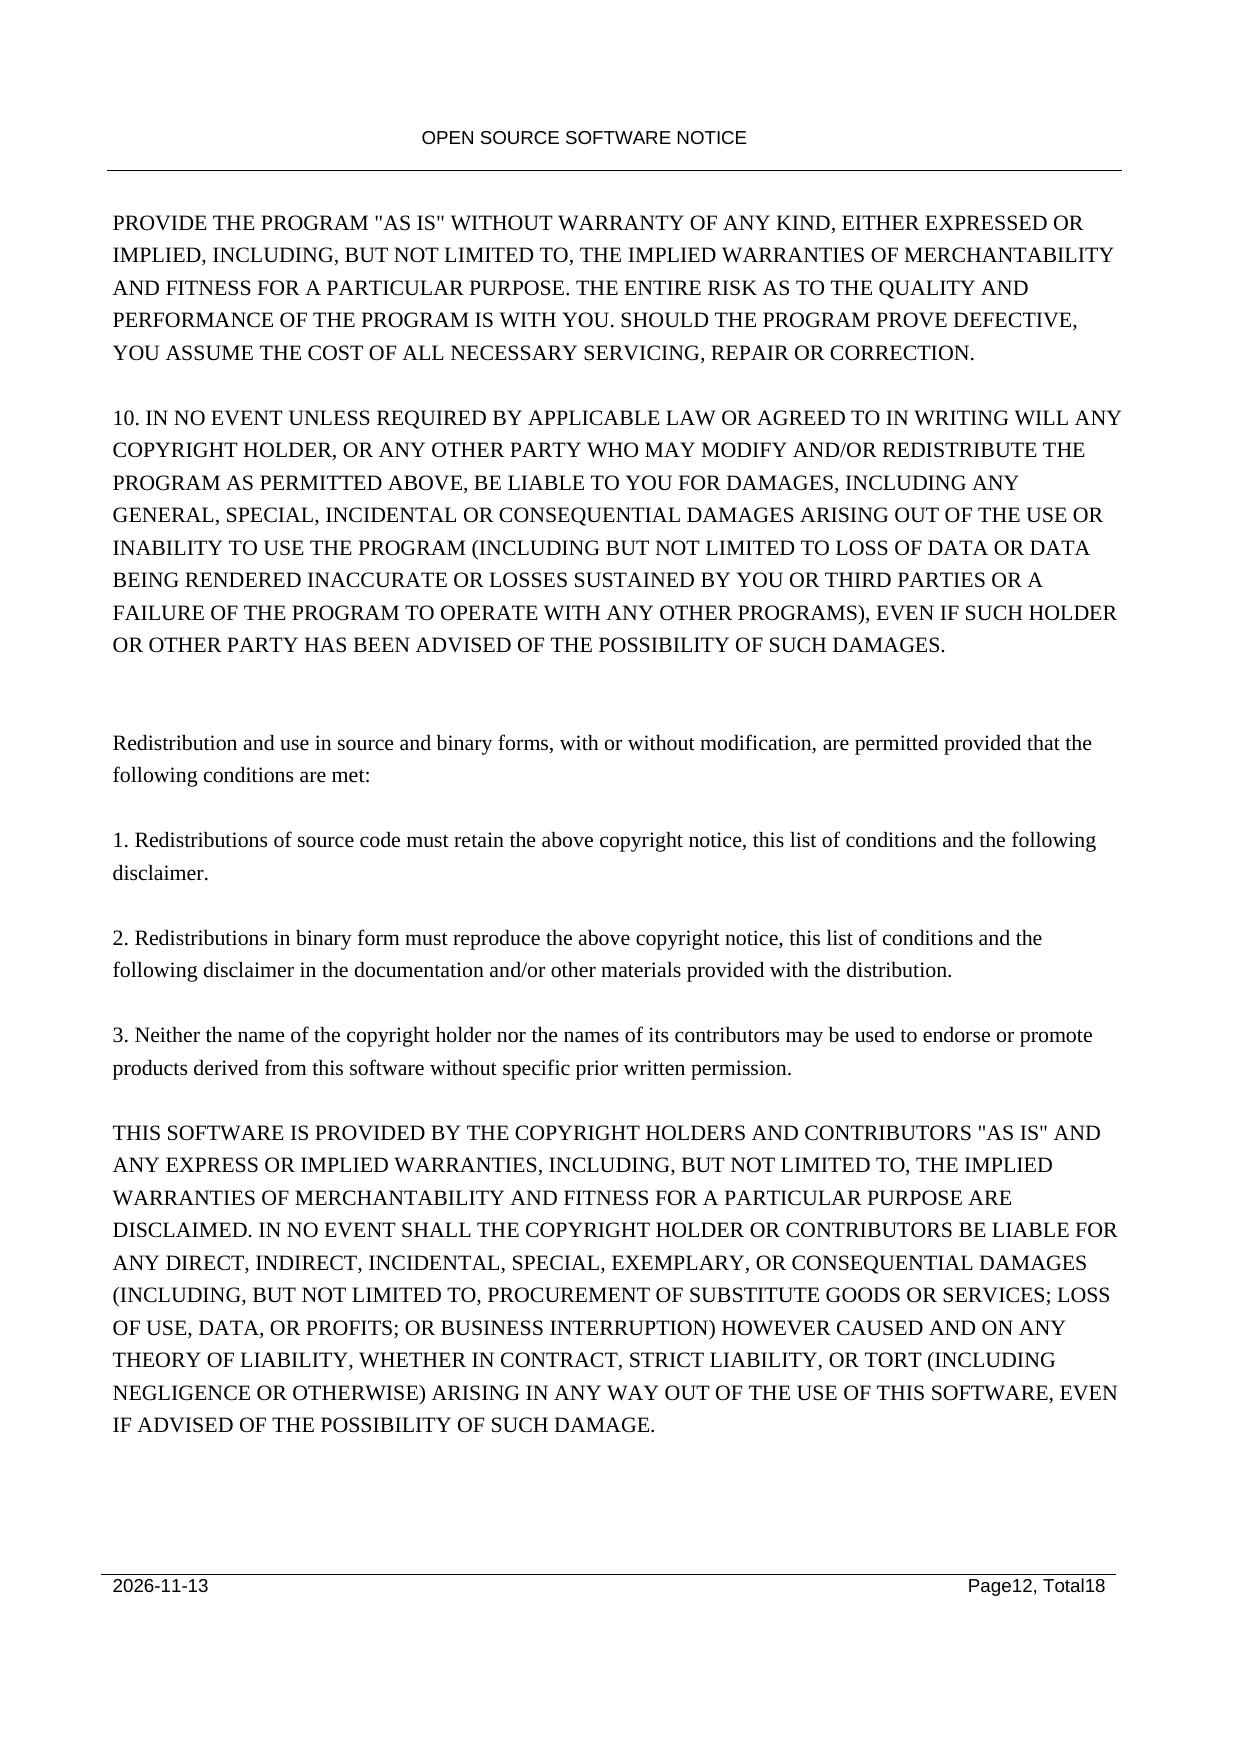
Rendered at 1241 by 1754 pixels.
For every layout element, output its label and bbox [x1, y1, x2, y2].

text [112, 206, 1128, 1441]
